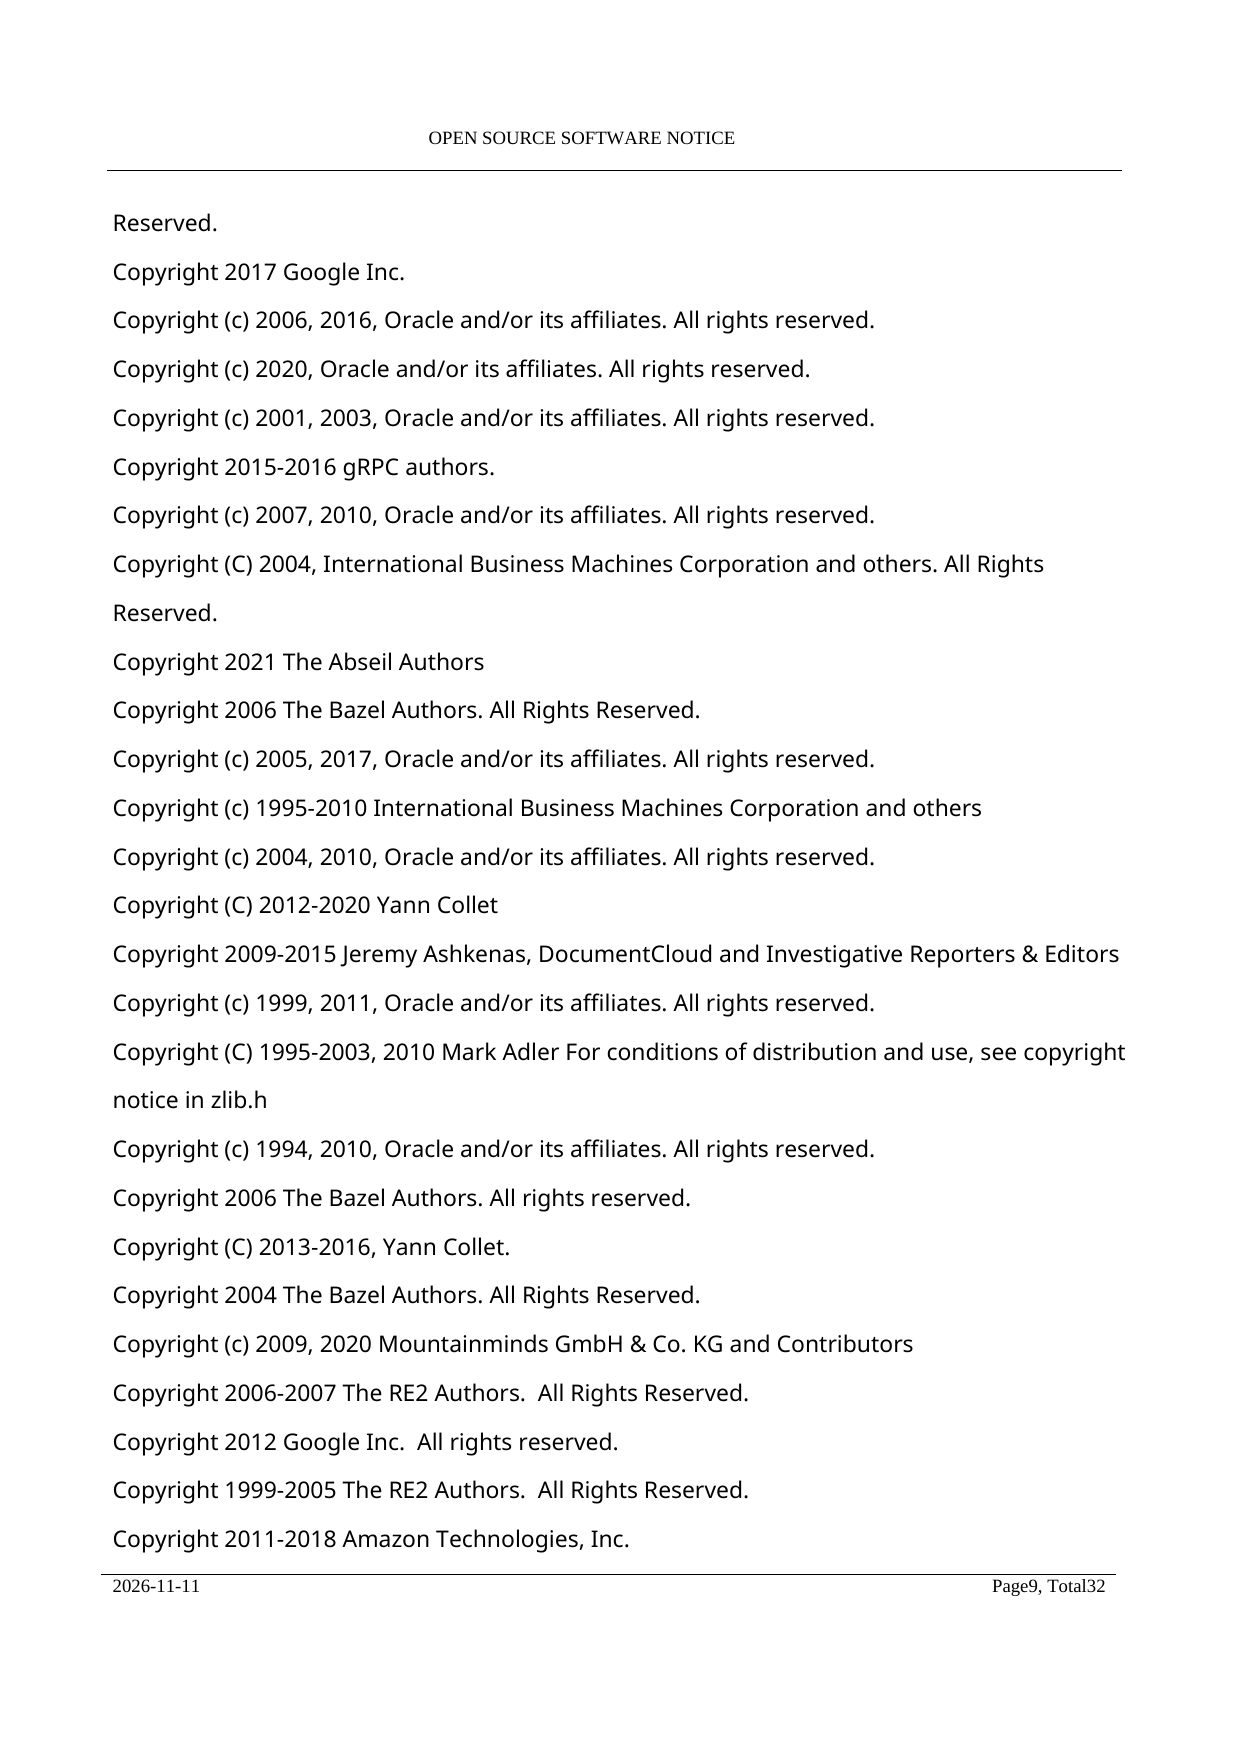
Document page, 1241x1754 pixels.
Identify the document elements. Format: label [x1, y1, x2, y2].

text [112, 206, 1128, 1555]
